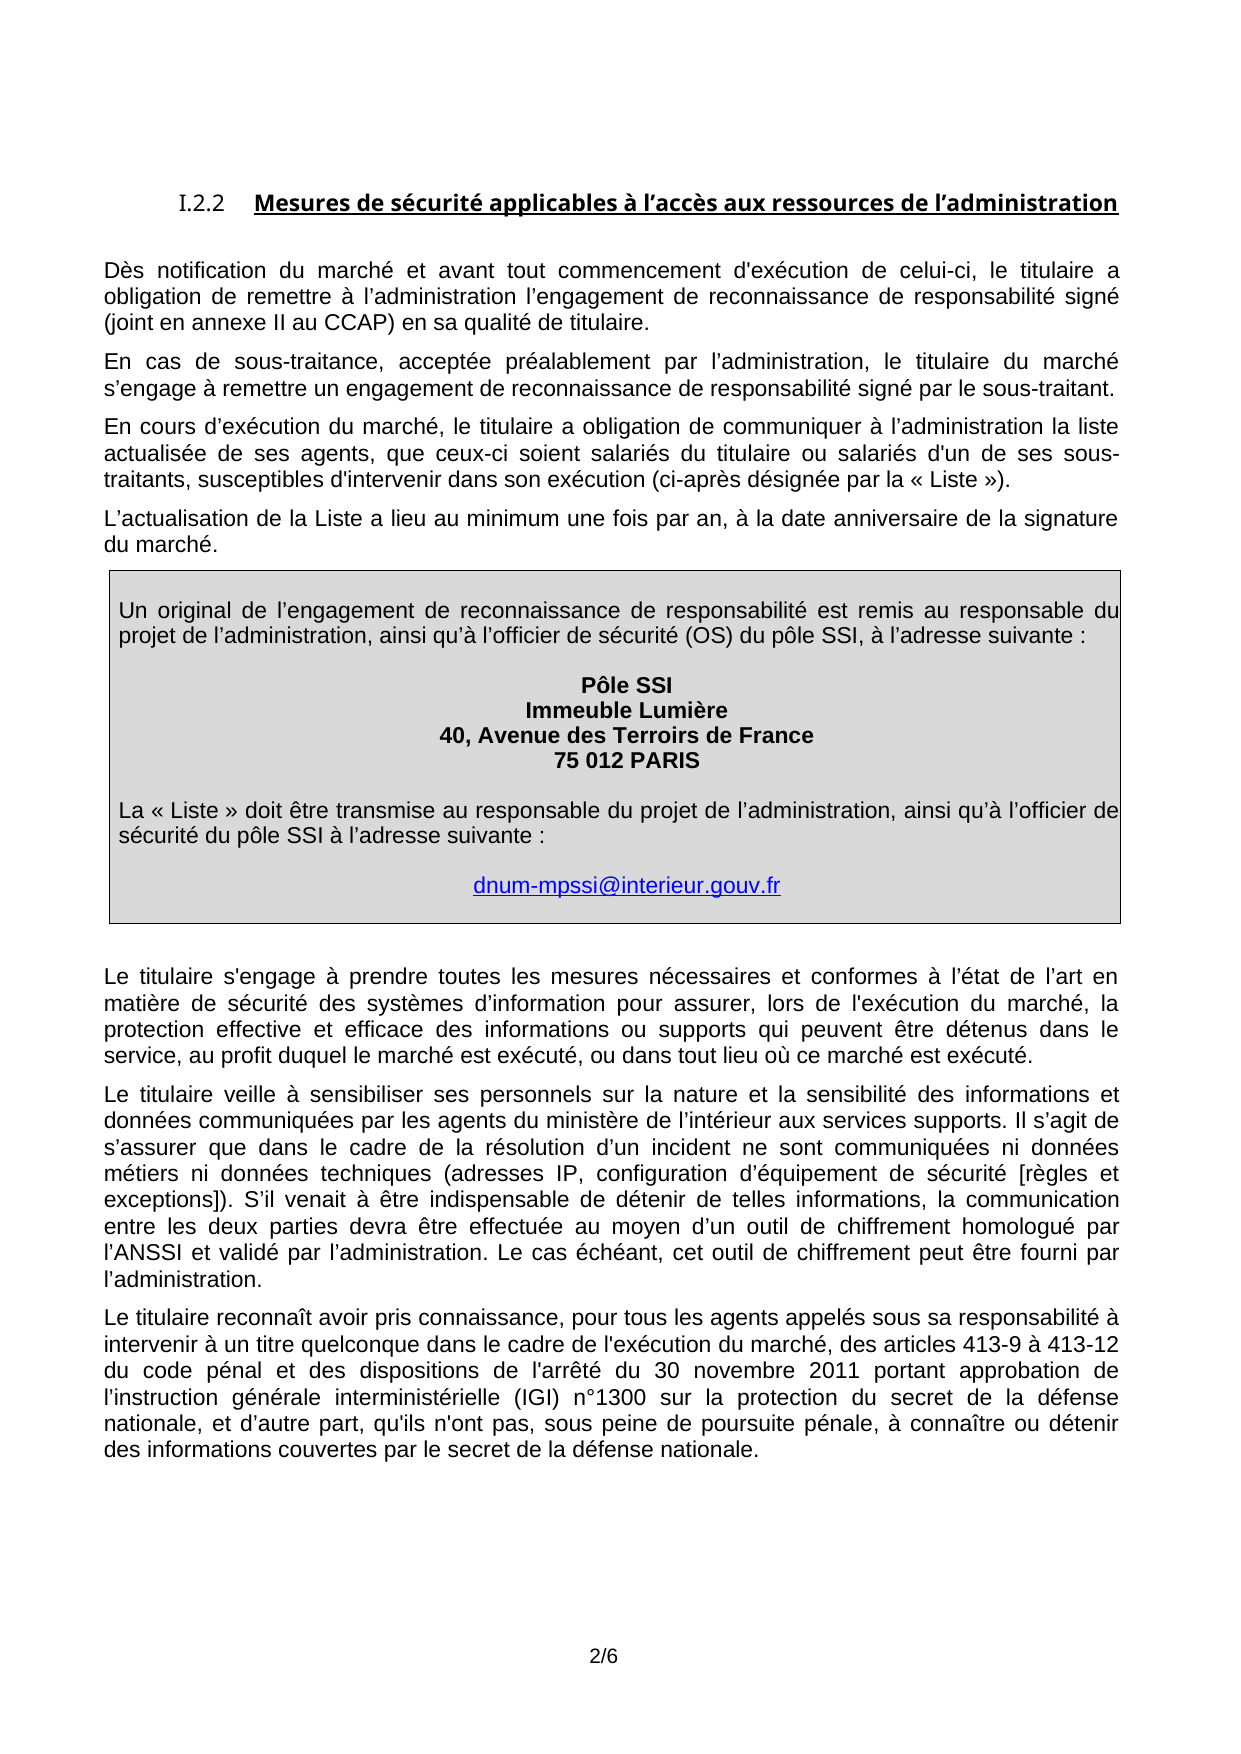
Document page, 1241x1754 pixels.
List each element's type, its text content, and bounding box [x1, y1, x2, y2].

text Le titulaire veille à sensibiliser ses personnels sur la nature et la sensibilité des informations et données communiquées par les agents du ministère de l’intérieur aux services supports. Il s’agit de s’assurer que dans le cadre de la résolution d’un incident ne sont communiquées ni données métiers ni données techniques (adresses IP, configuration d’équipement de sécurité [règles et exceptions]). S’il venait à être indispensable de détenir de telles informations, la communication entre les deux parties devra être effectuée au moyen d’un outil de chiffrement homologué par l’ANSSI et validé par l’administration. Le cas échéant, cet outil de chiffrement peut être fourni par l’administration. [103, 1081, 1120, 1292]
text L’actualisation de la Liste a lieu au minimum une fois par an, à la date anniversaire de la signature du marché. [103, 505, 1120, 558]
text Un original de l’engagement de reconnaissance de responsabilité est remis au responsable du projet de l’administration, ainsi qu’à l’officier de sécurité (OS) du pôle SSI, à l’adresse suivante : [110, 595, 1120, 645]
text Pôle SSI [110, 670, 1120, 695]
text 75 012 PARIS [110, 745, 1120, 770]
text En cours d’exécution du marché, le titulaire a obligation de communiquer à l’administration la liste actualisée de ses agents, que ceux-ci soient salariés du titulaire ou salariés d'un de ses sous-traitants, susceptibles d'intervenir dans son exécution (ci-après désignée par la « Liste »). [103, 413, 1120, 492]
subtitle Mesures de sécurité applicables à l’accès aux ressources de l’administration [178, 186, 1120, 218]
text dnum-mpssi@interieur.gouv.fr [110, 870, 1120, 895]
text 40, Avenue des Terroirs de France [110, 720, 1120, 745]
text En cas de sous-traitance, acceptée préalablement par l’administration, le titulaire du marché s’engage à remettre un engagement de reconnaissance de responsabilité signé par le sous-traitant. [103, 348, 1120, 401]
text La « Liste » doit être transmise au responsable du projet de l’administration, ainsi qu’à l’officier de sécurité du pôle SSI à l’adresse suivante : [110, 795, 1120, 845]
text Le titulaire s'engage à prendre toutes les mesures nécessaires et conformes à l’état de l’art en matière de sécurité des systèmes d’information pour assurer, lors de l'exécution du marché, la protection effective et efficace des informations ou supports qui peuvent être détenus dans le service, au profit duquel le marché est exécuté, ou dans tout lieu où ce marché est exécuté. [103, 963, 1120, 1068]
text Immeuble Lumière [110, 695, 1120, 720]
text Dès notification du marché et avant tout commencement d'exécution de celui-ci, le titulaire a obligation de remettre à l’administration l’engagement de reconnaissance de responsabilité signé (joint en annexe II au CCAP) en sa qualité de titulaire. [103, 230, 1120, 336]
text Le titulaire reconnaît avoir pris connaissance, pour tous les agents appelés sous sa responsabilité à intervenir à un titre quelconque dans le cadre de l'exécution du marché, des articles 413-9 à 413-12 du code pénal et des dispositions de l'arrêté du 30 novembre 2011 portant approbation de l’instruction générale interministérielle (IGI) n°1300 sur la protection du secret de la défense nationale, et d’autre part, qu'ils n'ont pas, sous peine de poursuite pénale, à connaître ou détenir des informations couvertes par le secret de la défense nationale. [103, 1304, 1120, 1462]
